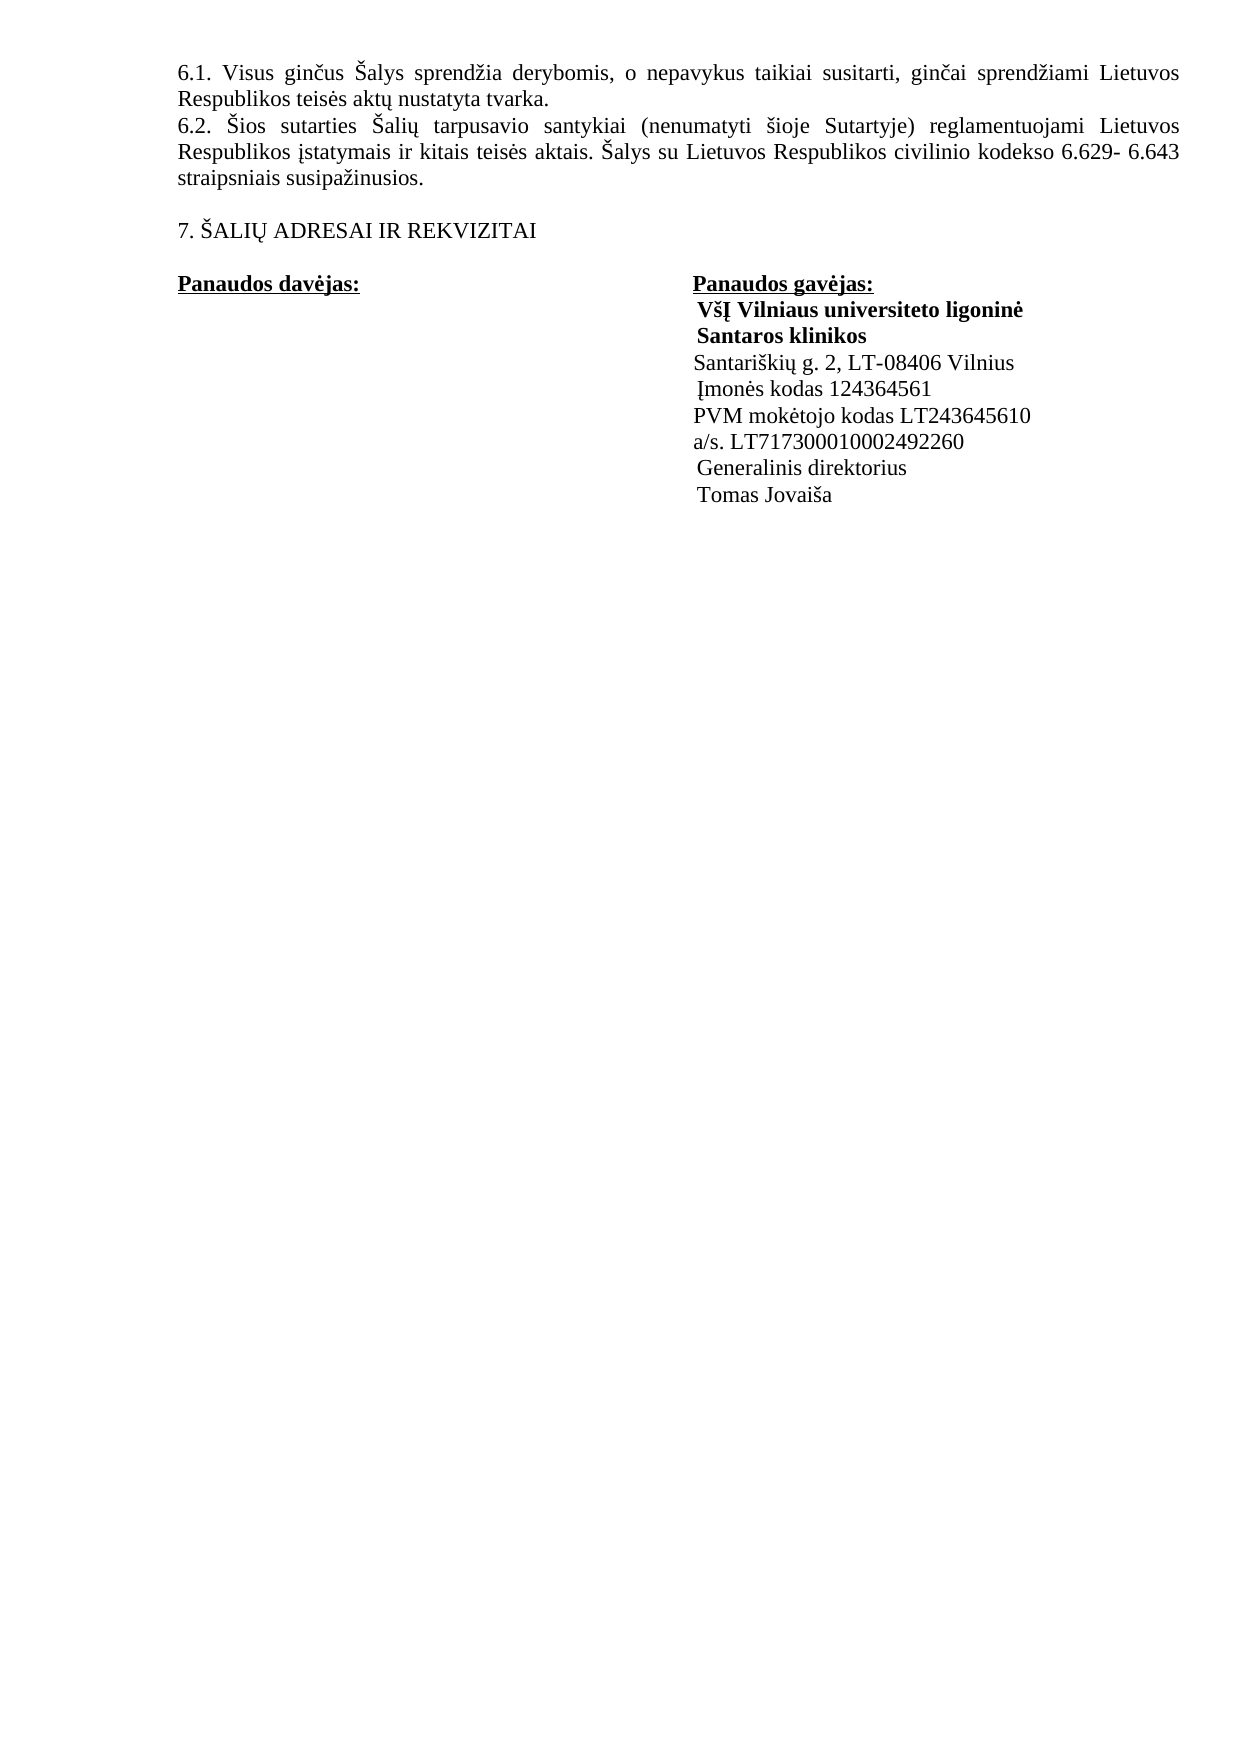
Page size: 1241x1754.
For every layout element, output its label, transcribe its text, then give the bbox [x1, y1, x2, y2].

text PVM mokėtojo kodas LT243645610 [177, 402, 1181, 428]
text 6.1. Visus ginčus Šalys sprendžia derybomis, o nepavykus taikiai susitarti, ginčai sprendžiami Lietuvos Respublikos teisės aktų nustatyta tvarka. [177, 59, 1181, 112]
text Generalinis direktorius [177, 454, 1181, 481]
text Tomas Jovaiša [177, 481, 1181, 507]
text a/s. LT717300010002492260 [177, 428, 1181, 454]
text Santariškių g. 2, LT-08406 Vilnius [177, 349, 1181, 375]
text VšĮ Vilniaus universiteto ligoninė [177, 296, 1240, 323]
text 7. ŠALIŲ ADRESAI IR REKVIZITAI [177, 217, 1181, 243]
text 6.2. Šios sutarties Šalių tarpusavio santykiai (nenumatyti šioje Sutartyje) reglamentuojami Lietuvos Respublikos įstatymais ir kitais teisės aktais. Šalys su Lietuvos Respublikos civilinio kodekso 6.629- 6.643 straipsniais susipažinusios. [177, 112, 1181, 191]
text Santaros klinikos [177, 323, 1181, 349]
text Įmonės kodas 124364561 [177, 375, 1181, 402]
text Panaudos davėjas: Panaudos gavėjas: [177, 270, 1181, 296]
